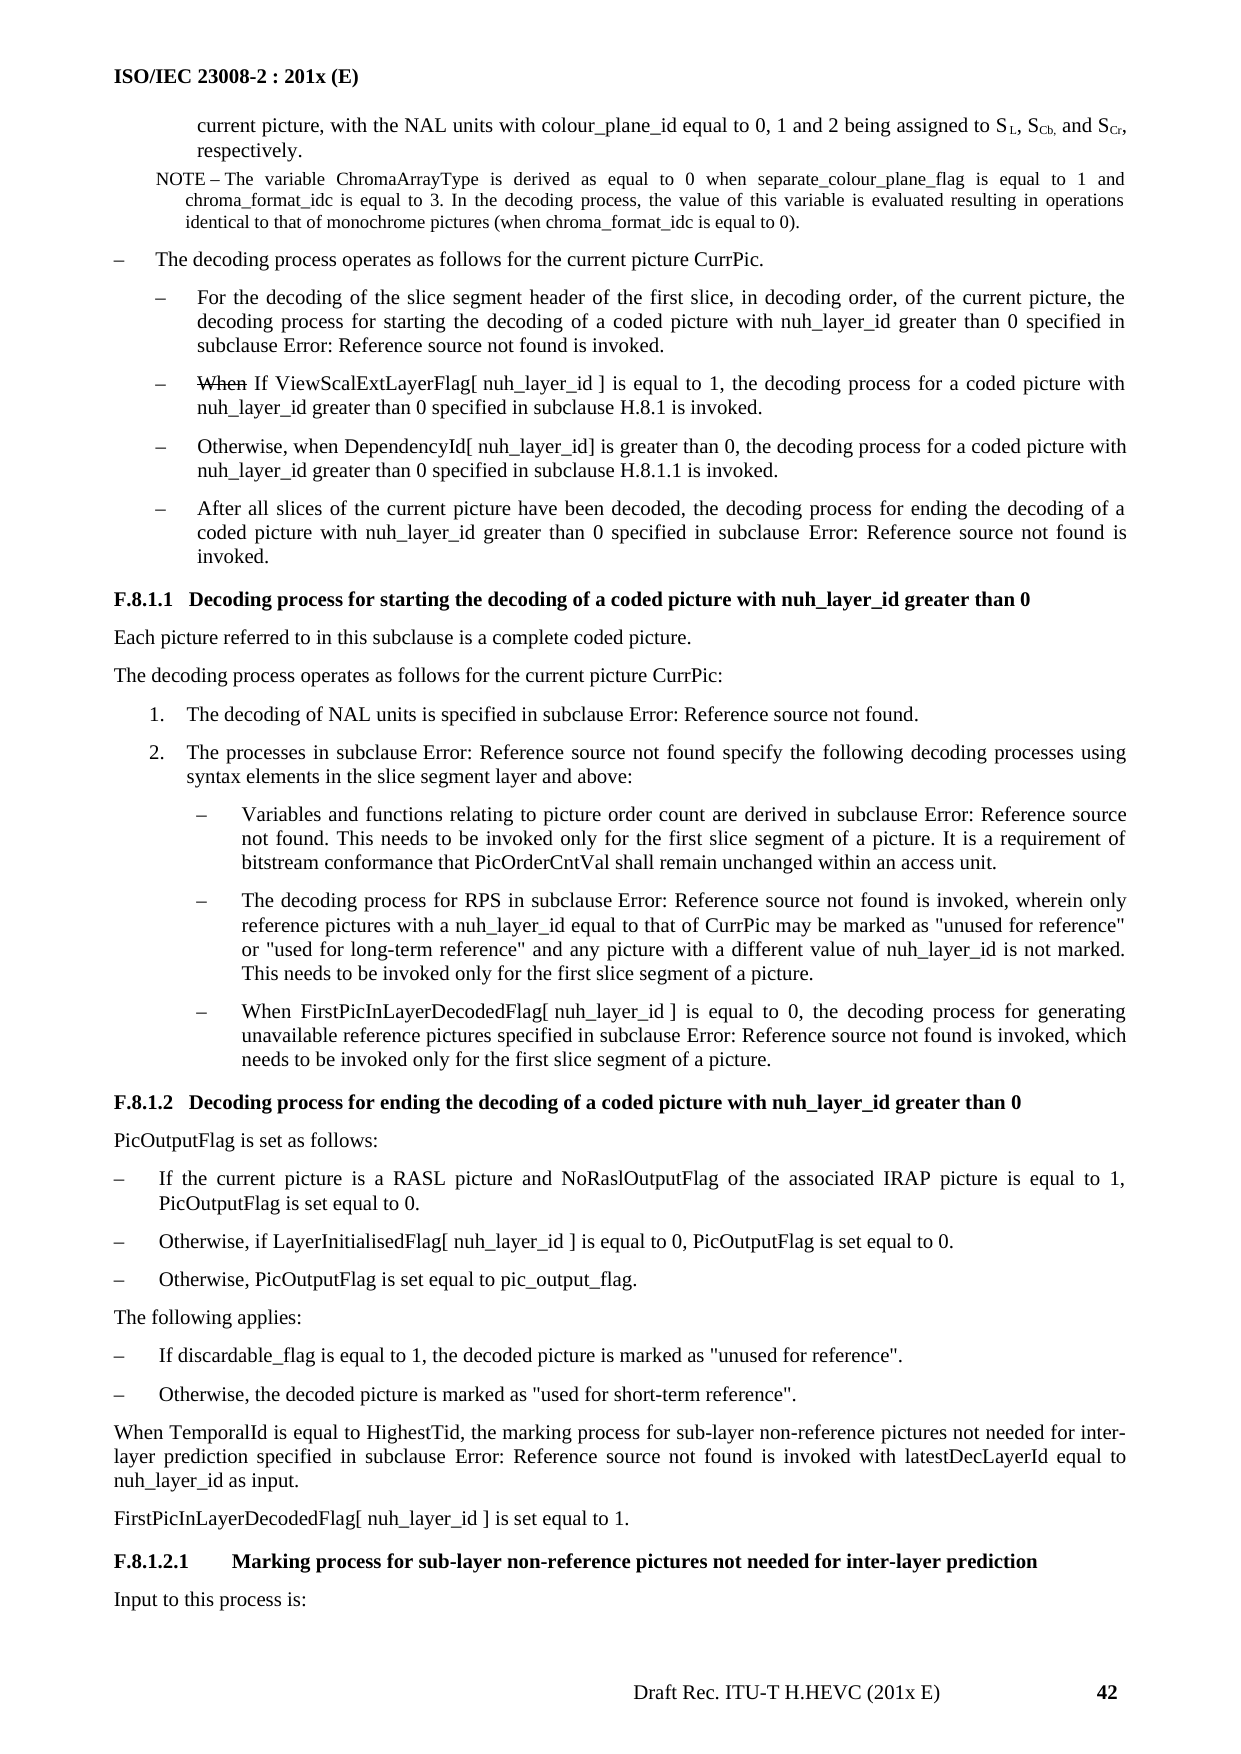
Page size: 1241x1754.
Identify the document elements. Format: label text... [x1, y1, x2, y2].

text – The decoding process operates as follows for the current picture CurrPic. [113, 247, 1127, 271]
text – If discardable_flag is equal to 1, the decoded picture is marked as "unused for reference". [113, 1343, 1127, 1367]
text PicOutputFlag is set as follows: [113, 1128, 1127, 1152]
text FirstPicInLayerDecodedFlag[ nuh_layer_id ] is set equal to 1. [113, 1506, 1127, 1530]
list Decoding process for ending the decoding of a coded picture with nuh_layer_id greater than 0 [113, 1090, 1127, 1114]
list Decoding process for starting the decoding of a coded picture with nuh_layer_id greater than 0 [113, 587, 1127, 611]
text – Otherwise, the decoded picture is marked as "used for short-term reference". [113, 1382, 1127, 1406]
text – Otherwise, if LayerInitialisedFlag[ nuh_layer_id ] is equal to 0, PicOutputFlag is set equal to 0. [113, 1229, 1127, 1253]
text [155, 113, 1127, 162]
text The decoding process operates as follows for the current picture CurrPic: [113, 663, 1127, 687]
text – Otherwise, PicOutputFlag is set equal to pic_output_flag. [113, 1267, 1127, 1291]
text Input to this process is: [113, 1587, 1127, 1611]
text The following applies: [113, 1305, 1127, 1329]
text – If the current picture is a RASL picture and NoRaslOutputFlag of the associated IRAP picture is equal to 1, PicOutputFlag is set equal to 0. [113, 1166, 1127, 1214]
text – When If ViewScalExtLayerFlag[ nuh_layer_id ] is equal to 1, the decoding process for a coded picture with nuh_layer_id greater than 0 specified in subclause G.8.1 is invoked. [155, 371, 1127, 419]
list Marking process for sub-layer non-reference pictures not needed for inter-layer prediction [113, 1549, 1127, 1573]
text – Otherwise, when DependencyId[ nuh_layer_id] is greater than 0, the decoding process for a coded picture with nuh_layer_id greater than 0 specified in subclause H.8.1.1 is invoked. [155, 433, 1127, 482]
text Each picture referred to in this subclause is a complete coded picture. [113, 625, 1127, 649]
text NOTE – The variable ChromaArrayType is derived as equal to 0 when separate_colour_plane_flag is equal to 1 and chroma_format_idc is equal to 3. In the decoding process, the value of this variable is evaluated resulting in operations identical to that of monochrome pictures (when chroma_format_idc is equal to 0). [156, 168, 1127, 232]
